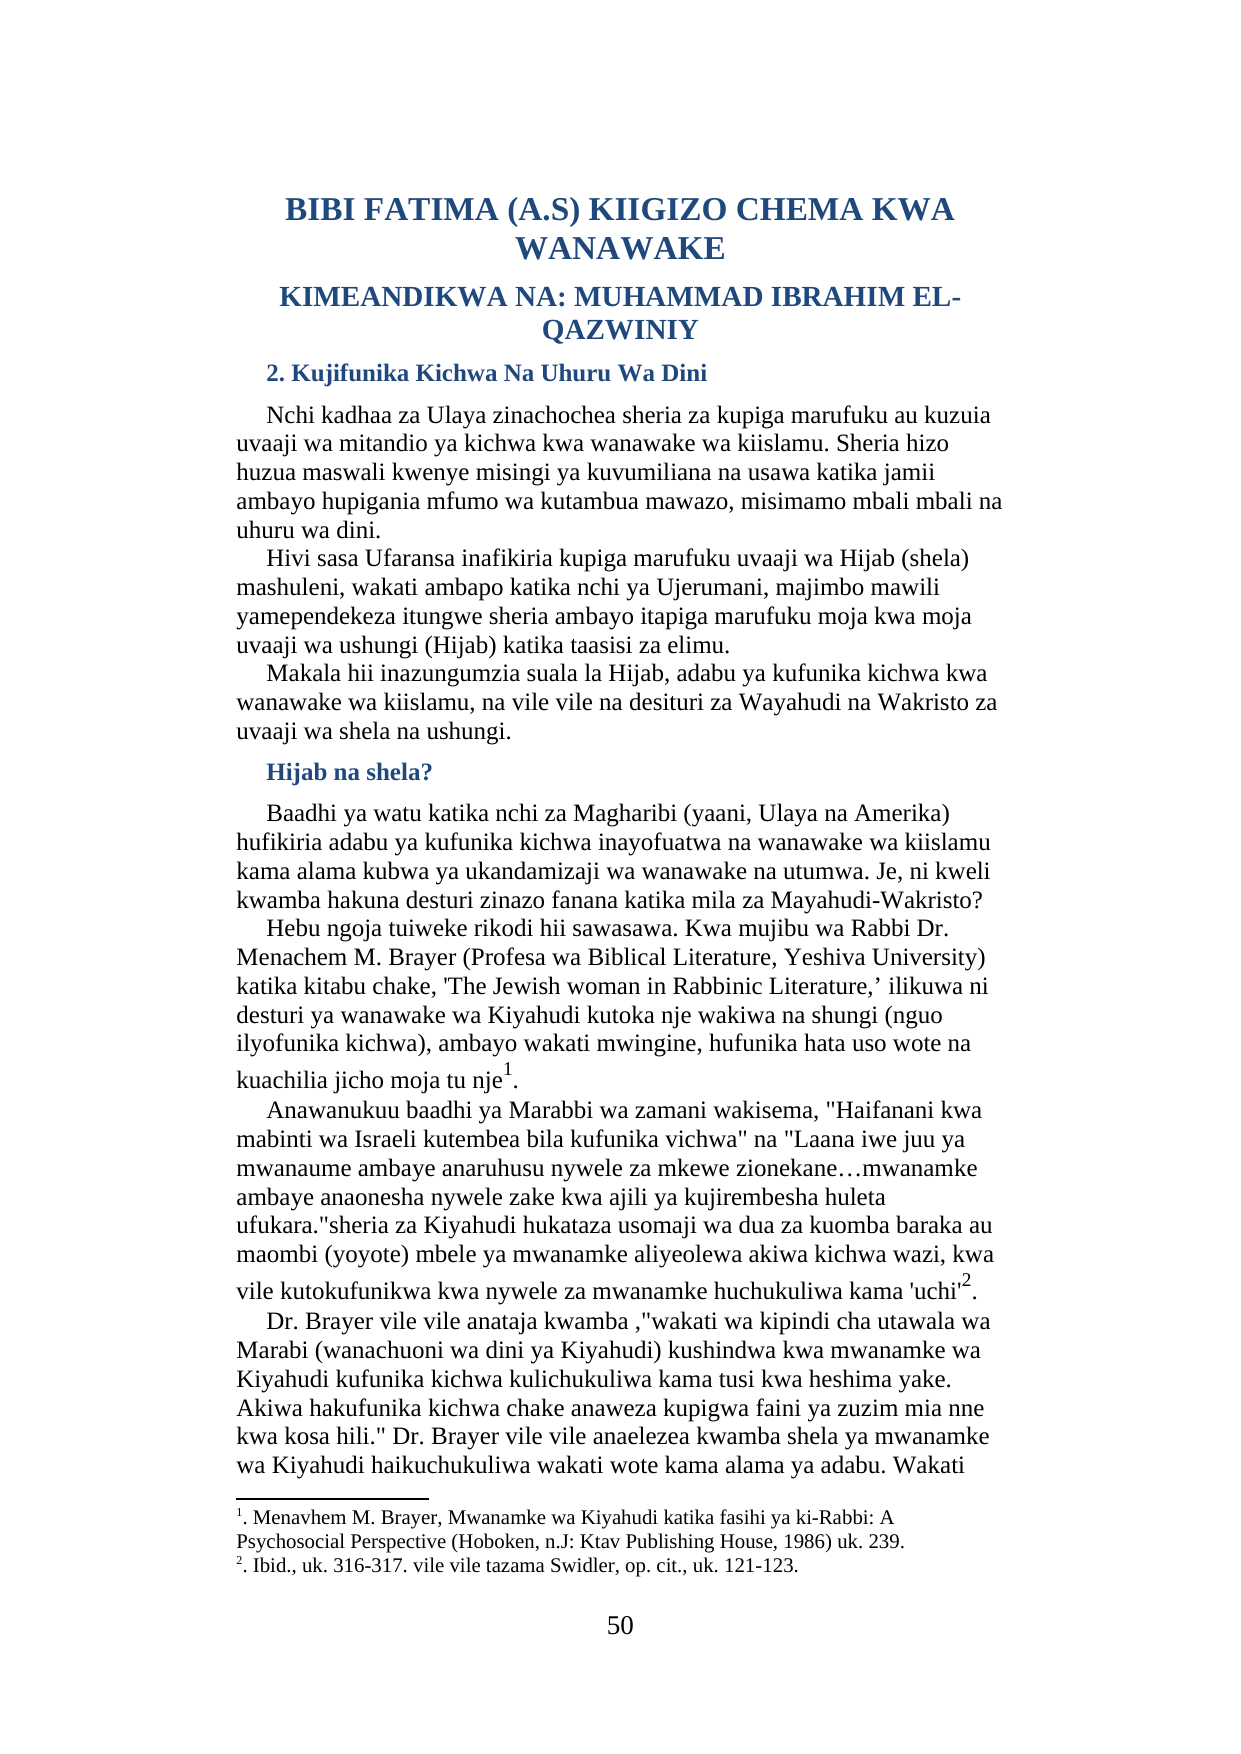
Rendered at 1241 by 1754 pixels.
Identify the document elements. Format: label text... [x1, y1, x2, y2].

text Nchi kadhaa za Ulaya zinachochea sheria za kupiga marufuku au kuzuia uvaaji wa mitandio ya kichwa kwa wanawake wa kiislamu. Sheria hizo huzua maswali kwenye misingi ya kuvumiliana na usawa katika jamii ambayo hupigania mfumo wa kutambua mawazo, misimamo mbali mbali na uhuru wa dini. [236, 400, 1004, 543]
subtitle KIMEANDIKWA NA: MUHAMMAD IBRAHIM EL-QAZWINIY [236, 279, 1004, 346]
subtitle 2. Kujifunika Kichwa Na Uhuru Wa Dini [236, 358, 1004, 387]
text Baadhi ya watu katika nchi za Magharibi (yaani, Ulaya na Amerika) hufikiria adabu ya kufunika kichwa inayofuatwa na wanawake wa kiislamu kama alama kubwa ya ukandamizaji wa wanawake na utumwa. Je, ni kweli kwamba hakuna desturi zinazo fanana katika mila za Mayahudi-Wakristo? [236, 798, 1004, 913]
subtitle BIBI FATIMA (A.S) KIIGIZO CHEMA KWA WANAWAKE [236, 190, 1004, 266]
text Hivi sasa Ufaransa inafikiria kupiga marufuku uvaaji wa Hijab (shela) mashuleni, wakati ambapo katika nchi ya Ujerumani, majimbo mawili yamependekeza itungwe sheria ambayo itapiga marufuku moja kwa moja uvaaji wa ushungi (Hijab) katika taasisi za elimu. [236, 543, 1004, 658]
text Hebu ngoja tuiweke rikodi hii sawasawa. Kwa mujibu wa Rabbi Dr. Menachem M. Brayer (Profesa wa Biblical Literature, Yeshiva University) katika kitabu chake, 'The Jewish woman in Rabbinic Literature,’ ilikuwa ni desturi ya wanawake wa Kiyahudi kutoka nje wakiwa na shungi (nguo ilyofunika kichwa), ambayo wakati mwingine, hufunika hata uso wote na kuachilia jicho moja tu nje. [236, 913, 1004, 1096]
subtitle Hijab na shela? [236, 757, 1004, 786]
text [236, 1306, 1004, 1479]
text Anawanukuu baadhi ya Marabbi wa zamani wakisema, "Haifanani kwa mabinti wa Israeli kutembea bila kufunika vichwa" na "Laana iwe juu ya mwanaume ambaye anaruhusu nywele za mkewe zionekane…mwanamke ambaye anaonesha nywele zake kwa ajili ya kujirembesha huleta ufukara."sheria za Kiyahudi hukataza usomaji wa dua za kuomba baraka au maombi (yoyote) mbele ya mwanamke aliyeolewa akiwa kichwa wazi, kwa vile kutokufunikwa kwa nywele za mwanamke huchukuliwa kama 'uchi'. [236, 1096, 1004, 1306]
text Makala hii inazungumzia suala la Hijab, adabu ya kufunika kichwa kwa wanawake wa kiislamu, na vile vile na desituri za Wayahudi na Wakristo za uvaaji wa shela na ushungi. [236, 658, 1004, 745]
